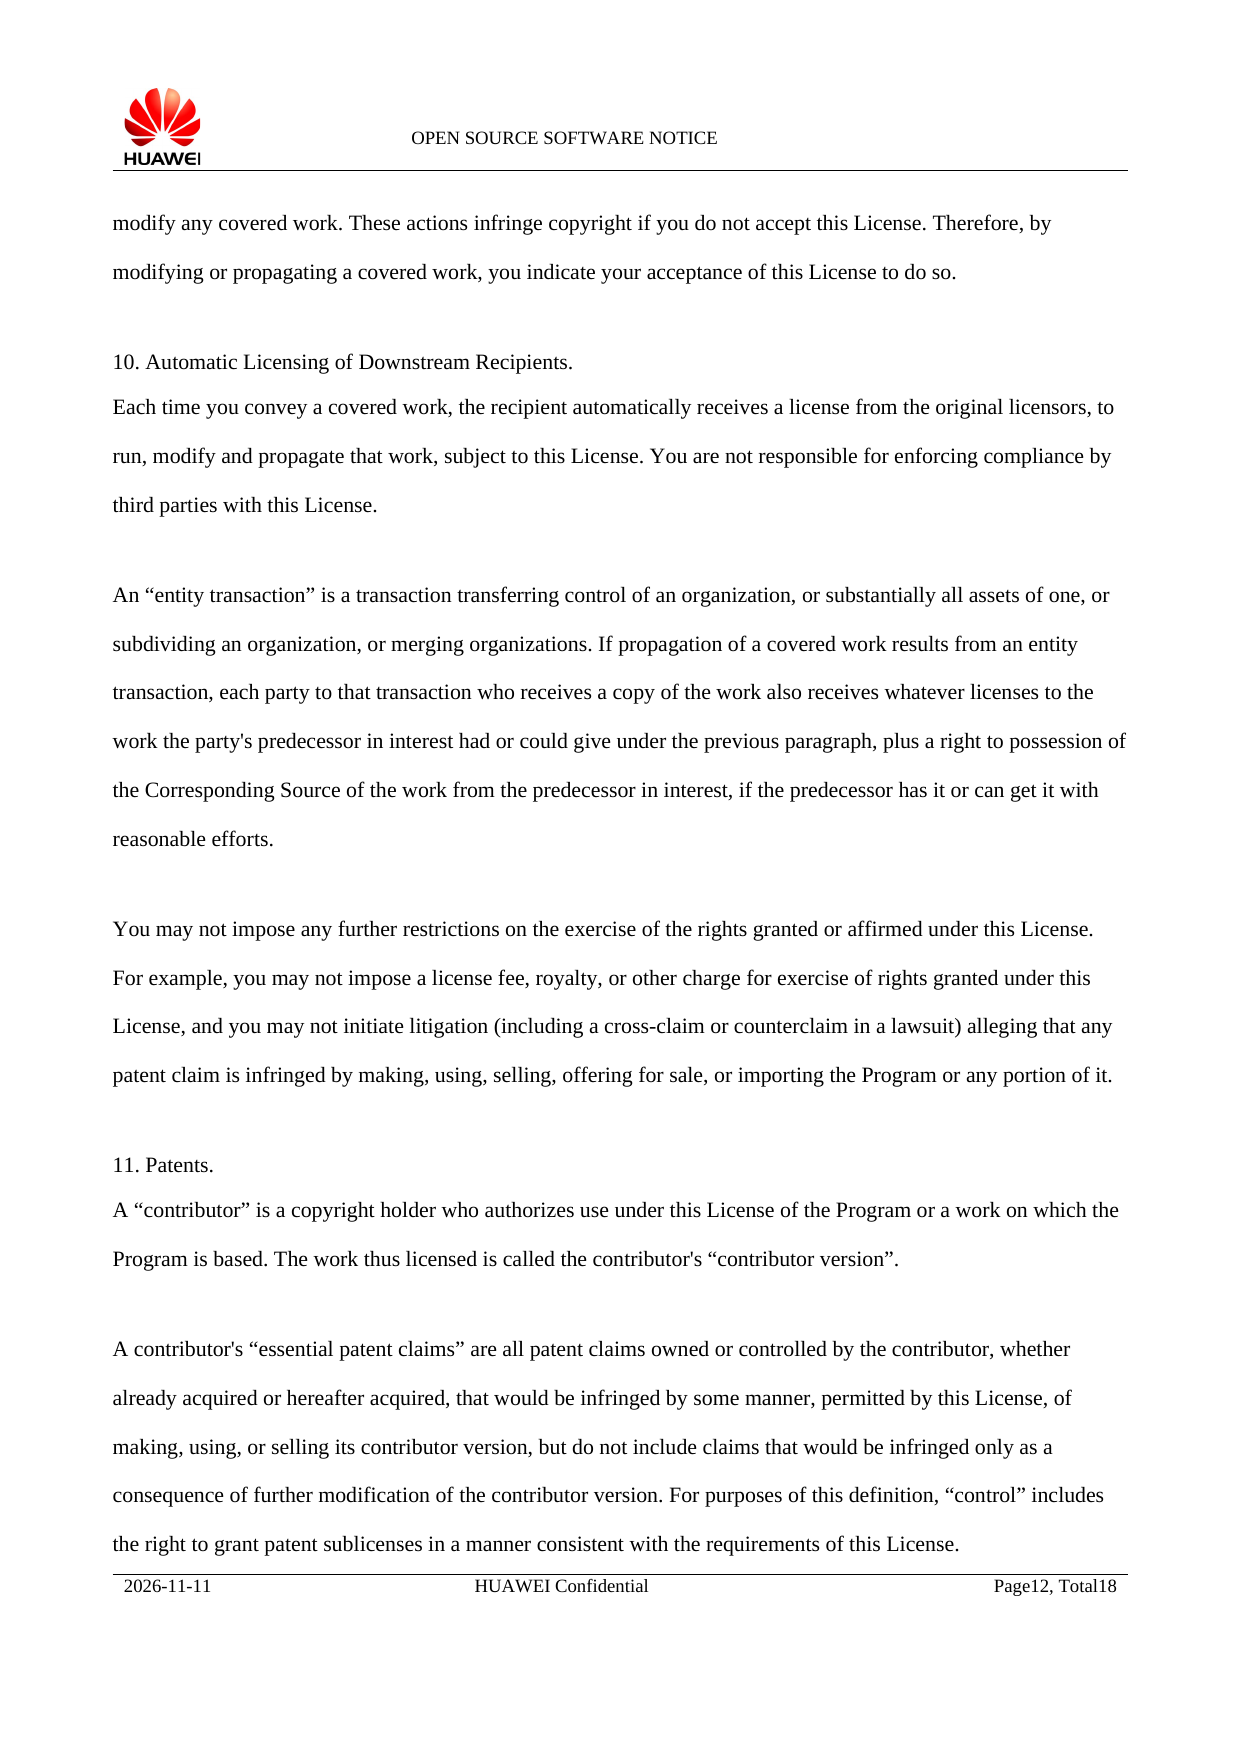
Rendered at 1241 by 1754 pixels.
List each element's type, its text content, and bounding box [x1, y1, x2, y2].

text A “contributor” is a copyright holder who authorizes use under this License of the Program or a work on which the Program is based. The work thus licensed is called the contributor's “contributor version”. [112, 1194, 1128, 1275]
text Each time you convey a covered work, the recipient automatically receives a license from the original licensors, to run, modify and propagate that work, subject to this License. You are not responsible for enforcing compliance by third parties with this License. [112, 390, 1128, 520]
text An “entity transaction” is a transaction transferring control of an organization, or substantially all assets of one, or subdividing an organization, or merging organizations. If propagation of a covered work results from an entity transaction, each party to that transaction who receives a copy of the work also receives whatever licenses to the work the party's predecessor in interest had or could give under the previous paragraph, plus a right to possession of the Corresponding Source of the work from the predecessor in interest, if the predecessor has it or can get it with reasonable efforts. [112, 578, 1128, 854]
text You may not impose any further restrictions on the exercise of the rights granted or affirmed under this License. For example, you may not impose a license fee, royalty, or other charge for exercise of rights granted under this License, and you may not initiate litigation (including a cross-claim or counterclaim in a lawsuit) alleging that any patent claim is infringed by making, using, selling, offering for sale, or importing the Program or any portion of it. [112, 912, 1128, 1091]
picture [124, 88, 201, 165]
text 11. Patents. [112, 1148, 1128, 1181]
text A contributor's “essential patent claims” are all patent claims owned or controlled by the contributor, whether already acquired or hereafter acquired, that would be infringed by some manner, permitted by this License, of making, using, or selling its contributor version, but do not include claims that would be infringed only as a consequence of further modification of the contributor version. For purposes of this definition, “control” includes the right to grant patent sublicenses in a manner consistent with the requirements of this License. [112, 1333, 1128, 1560]
text 10. Automatic Licensing of Downstream Recipients. [112, 345, 1128, 378]
